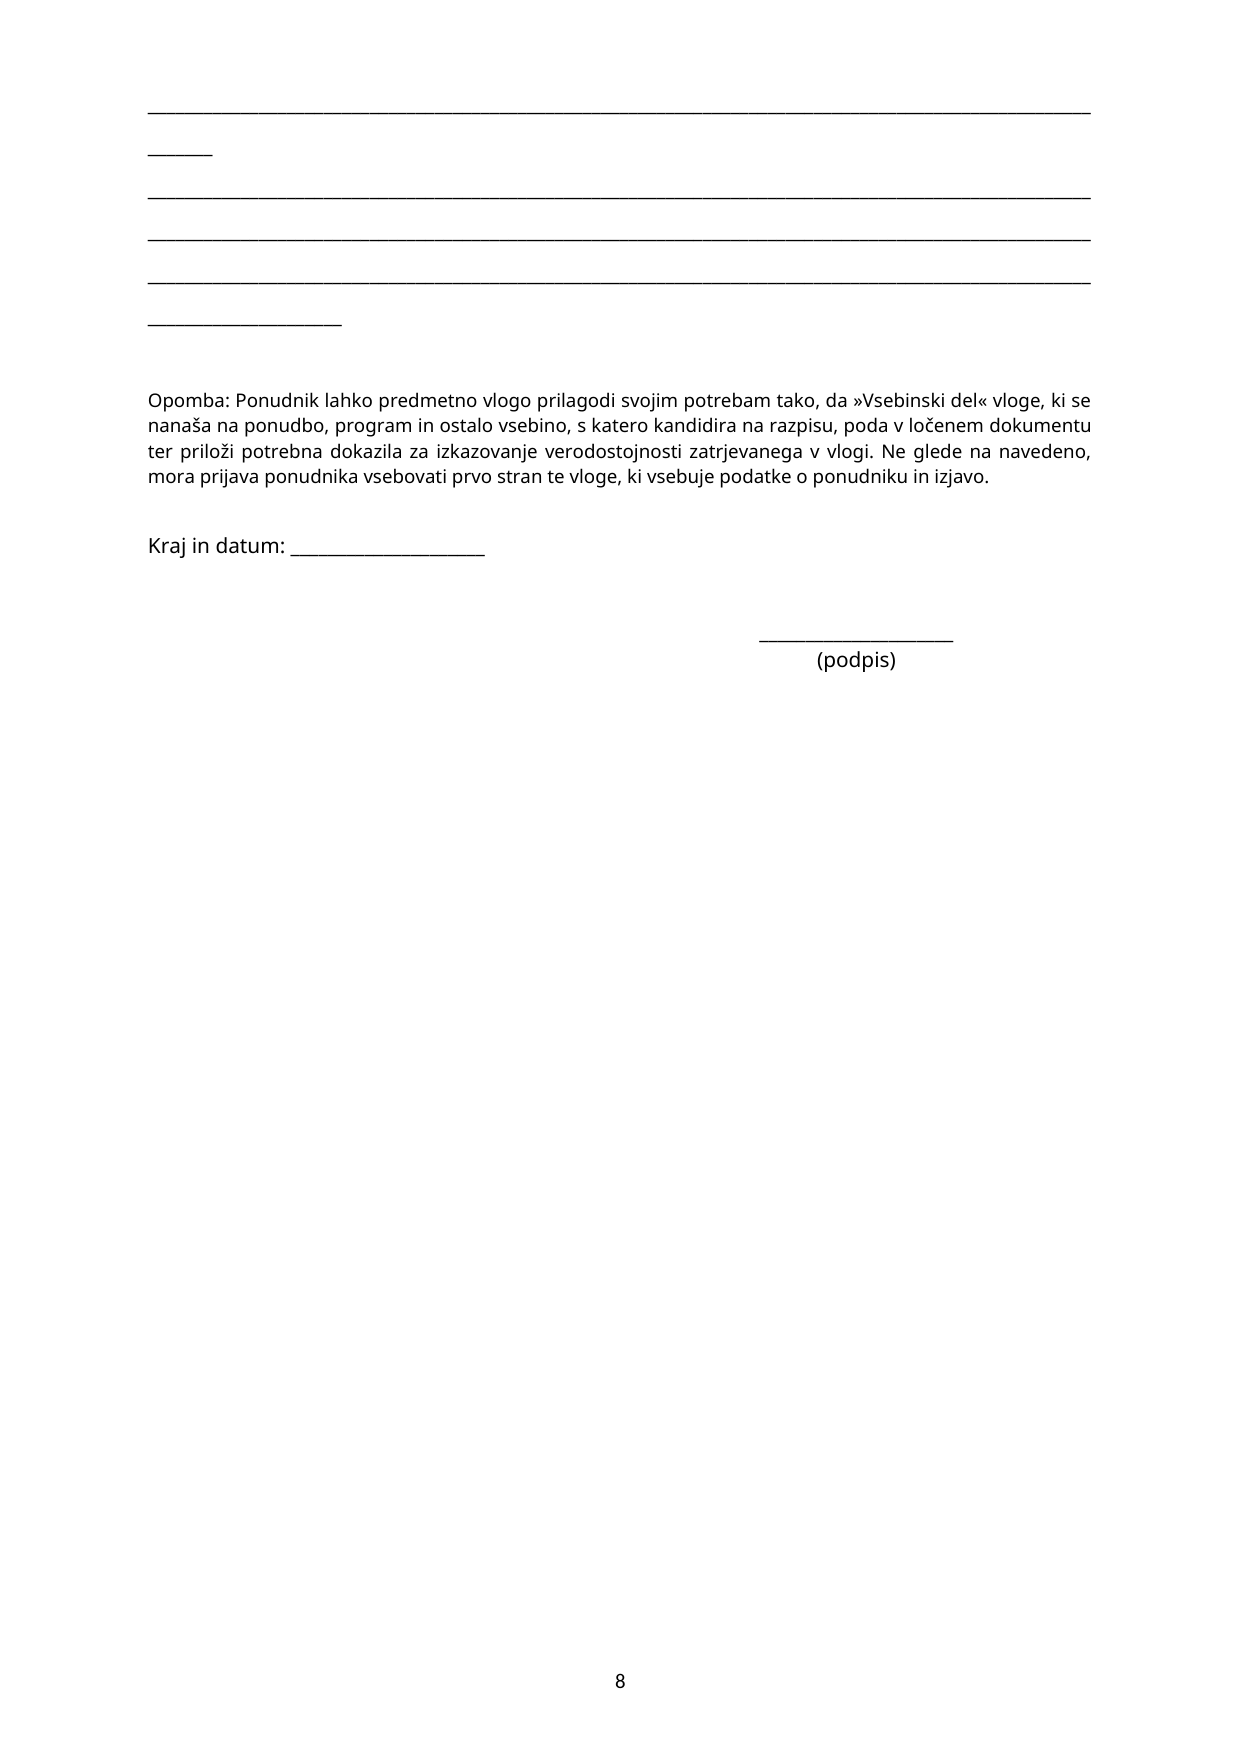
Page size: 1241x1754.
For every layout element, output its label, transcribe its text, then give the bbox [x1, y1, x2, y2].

text _____________________ [148, 617, 1093, 645]
text _____________________________________________________________________________________________________________ [148, 89, 1093, 160]
text Opomba: Ponudnik lahko predmetno vlogo prilagodi svojim potrebam tako, da »Vsebinski del« vloge, ki se nanaša na ponudbo, program in ostalo vsebino, s katero kandidira na razpisu, poda v ločenem dokumentu ter priloži potrebna dokazila za izkazovanje verodostojnosti zatrjevanega v vlogi. Ne glede na navedeno, mora prijava ponudnika vsebovati prvo stran te vloge, ki vsebuje podatke o ponudniku in izjavo. [148, 387, 1093, 489]
text (podpis) [148, 645, 1093, 674]
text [148, 174, 1093, 330]
text Kraj in datum: _____________________ [148, 532, 1093, 560]
